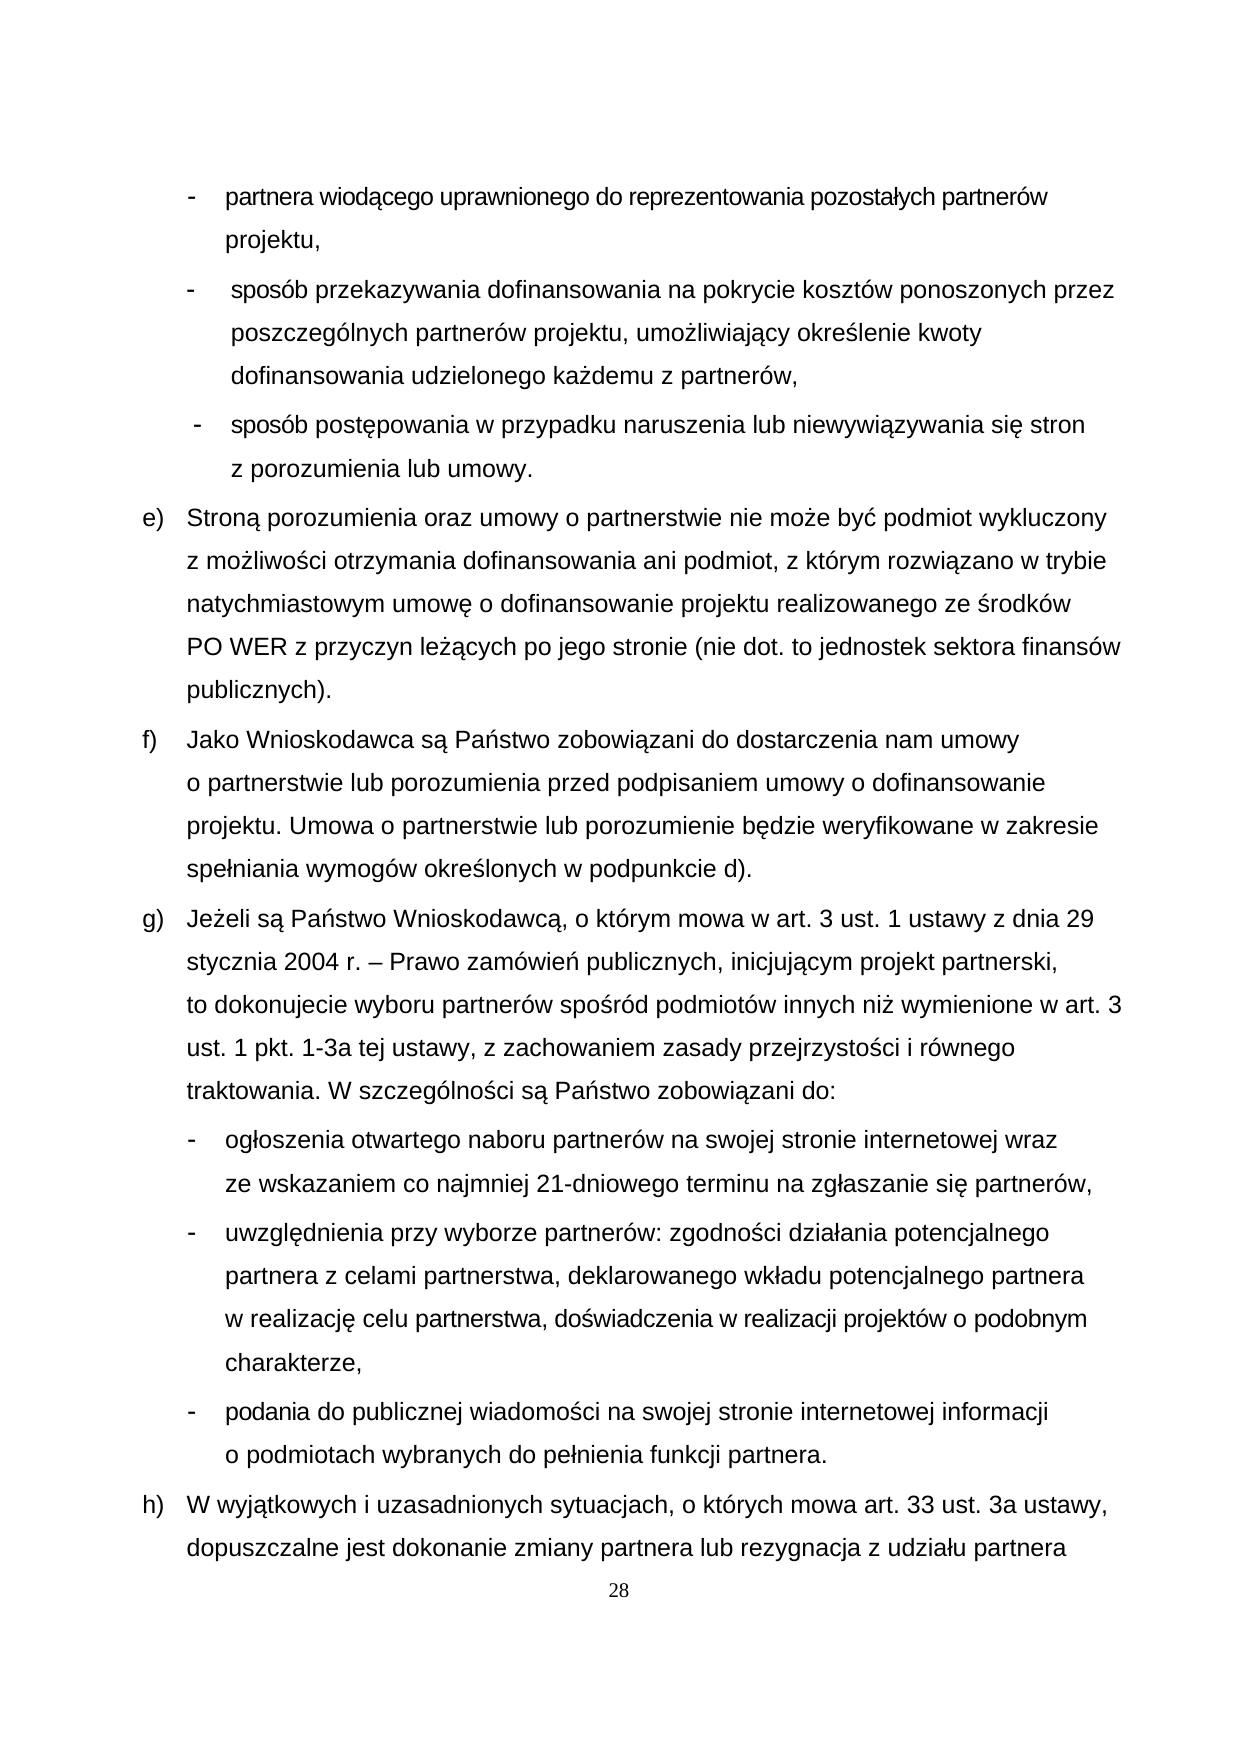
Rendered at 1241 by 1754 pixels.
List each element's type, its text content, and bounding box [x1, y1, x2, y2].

list sposób postępowania w przypadku naruszenia lub niewywiązywania się stron z porozumienia lub umowy. [193, 410, 1125, 482]
list uwzględnienia przy wyborze partnerów: zgodności działania potencjalnego partnera z celami partnerstwa, deklarowanego wkładu potencjalnego partnera w realizację celu partnerstwa, doświadczenia w realizacji projektów o podobnym charakterze, [187, 1218, 1125, 1376]
list sposób przekazywania dofinansowania na pokrycie kosztów ponoszonych przez poszczególnych partnerów projektu, umożliwiający określenie kwoty dofinansowania udzielonego każdemu z partnerów, [186, 275, 1125, 390]
list Jeżeli są Państwo Wnioskodawcą, o którym mowa w art. 3 ust. 1 ustawy z dnia 29 stycznia 2004 r. – Prawo zamówień publicznych, inicjującym projekt partnerski, to dokonujecie wyboru partnerów spośród podmiotów innych niż wymienione w art. 3 ust. 1 pkt. 1-3a tej ustawy, z zachowaniem zasady przejrzystości i równego traktowania. W szczególności są Państwo zobowiązani do: [142, 904, 1125, 1105]
list partnera wiodącego uprawnionego do reprezentowania pozostałych partnerów projektu, [187, 182, 1125, 254]
list podania do publicznej wiadomości na swojej stronie internetowej informacji o podmiotach wybranych do pełnienia funkcji partnera. [187, 1397, 1125, 1469]
list Stroną porozumienia oraz umowy o partnerstwie nie może być podmiot wykluczony z możliwości otrzymania dofinansowania ani podmiot, z którym rozwiązano w trybie natychmiastowym umowę o dofinansowanie projektu realizowanego ze środków PO WER z przyczyn leżących po jego stronie (nie dot. to jednostek sektora finansów publicznych). [142, 503, 1125, 704]
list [142, 1489, 1125, 1561]
list ogłoszenia otwartego naboru partnerów na swojej stronie internetowej wraz ze wskazaniem co najmniej 21-dniowego terminu na zgłaszanie się partnerów, [187, 1126, 1125, 1197]
list Jako Wnioskodawca są Państwo zobowiązani do dostarczenia nam umowy o partnerstwie lub porozumienia przed podpisaniem umowy o dofinansowanie projektu. Umowa o partnerstwie lub porozumienie będzie weryfikowane w zakresie spełniania wymogów określonych w podpunkcie d). [142, 725, 1125, 883]
